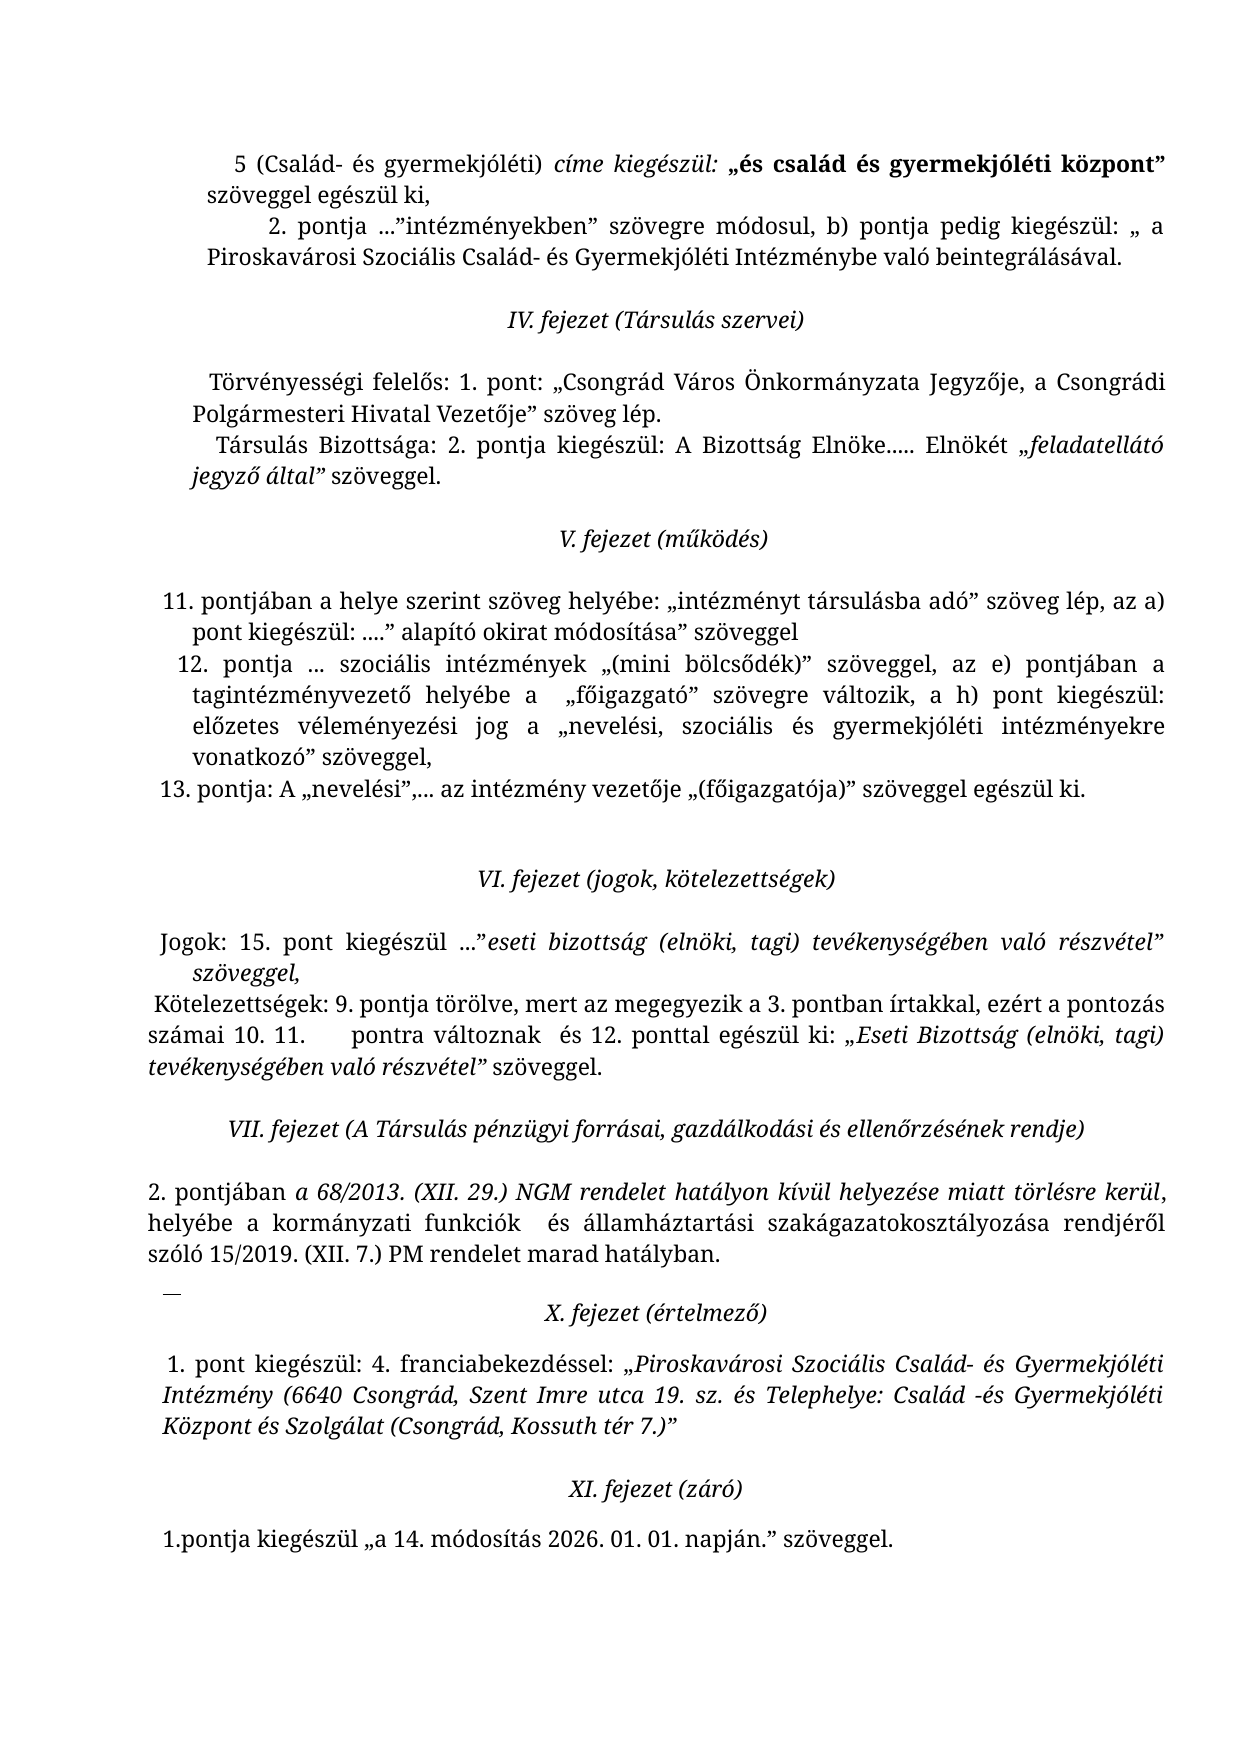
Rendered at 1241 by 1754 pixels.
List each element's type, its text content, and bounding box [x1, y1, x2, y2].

text 1. pont kiegészül: 4. franciabekezdéssel: „Piroskavárosi Szociális Család- és Gyermekjóléti Intézmény (6640 Csongrád, Szent Imre utca 19. sz. és Telephelye: Család -és Gyermekjóléti Központ és Szolgálat (Csongrád, Kossuth tér 7.)” [148, 1348, 1167, 1442]
text 2. pontja ...”intézményekben” szövegre módosul, b) pontja pedig kiegészül: „ a Piroskavárosi Szociális Család- és Gyermekjóléti Intézménybe való beintegrálásával. [148, 210, 1167, 273]
text 2. pontjában a 68/2013. (XII. 29.) NGM rendelet hatályon kívül helyezése miatt törlésre kerül, helyébe a kormányzati funkciók és államháztartási szakágazatokosztályozása rendjéről szóló 15/2019. (XII. 7.) PM rendelet marad hatályban. [148, 1176, 1167, 1269]
text 13. pontja: A „nevelési”,... az intézmény vezetője „(főigazgatója)” szöveggel egészül ki. [148, 773, 1167, 804]
text 11. pontjában a helye szerint szöveg helyébe: „intézményt társulásba adó” szöveg lép, az a) pont kiegészül: ....” alapító okirat módosítása” szöveggel [162, 585, 1167, 648]
text Kötelezettségek: 9. pontja törölve, mert az megegyezik a 3. pontban írtakkal, ezért a pontozás számai 10. 11. pontra változnak és 12. ponttal egészül ki: „Eseti Bizottság (elnöki, tagi) tevékenységében való részvétel” szöveggel. [148, 988, 1167, 1082]
text IV. fejezet (Társulás szervei) [148, 304, 1167, 335]
text 5 (Család- és gyermekjóléti) címe kiegészül: „és család és gyermekjóléti központ” szöveggel egészül ki, [148, 148, 1167, 210]
text Törvényességi felelős: 1. pont: „Csongrád Város Önkormányzata Jegyzője, a Csongrádi Polgármesteri Hivatal Vezetője” szöveg lép. [162, 366, 1167, 429]
text VI. fejezet (jogok, kötelezettségek) [148, 863, 1167, 894]
text XI. fejezet (záró) [148, 1473, 1167, 1504]
text X. fejezet (értelmező) [148, 1297, 1167, 1329]
list 1.pontja kiegészül „a 14. módosítás 2026. 01. 01. napján.” szöveggel. [162, 1523, 1167, 1554]
text VII. fejezet (A Társulás pénzügyi forrásai, gazdálkodási és ellenőrzésének rendje) [148, 1113, 1167, 1144]
text Társulás Bizottsága: 2. pontja kiegészül: A Bizottság Elnöke..... Elnökét „feladatellátó jegyző által” szöveggel. [162, 429, 1167, 491]
text 12. pontja ... szociális intézmények „(mini bölcsődék)” szöveggel, az e) pontjában a tagintézményvezető helyébe a „főigazgató” szövegre változik, a h) pont kiegészül: előzetes véleményezési jog a „nevelési, szociális és gyermekjóléti intézményekre vonatkozó” szöveggel, [148, 648, 1167, 773]
text V. fejezet (működés) [162, 523, 1167, 554]
text Jogok: 15. pont kiegészül ...”eseti bizottság (elnöki, tagi) tevékenységében való részvétel” szöveggel, [148, 926, 1167, 988]
